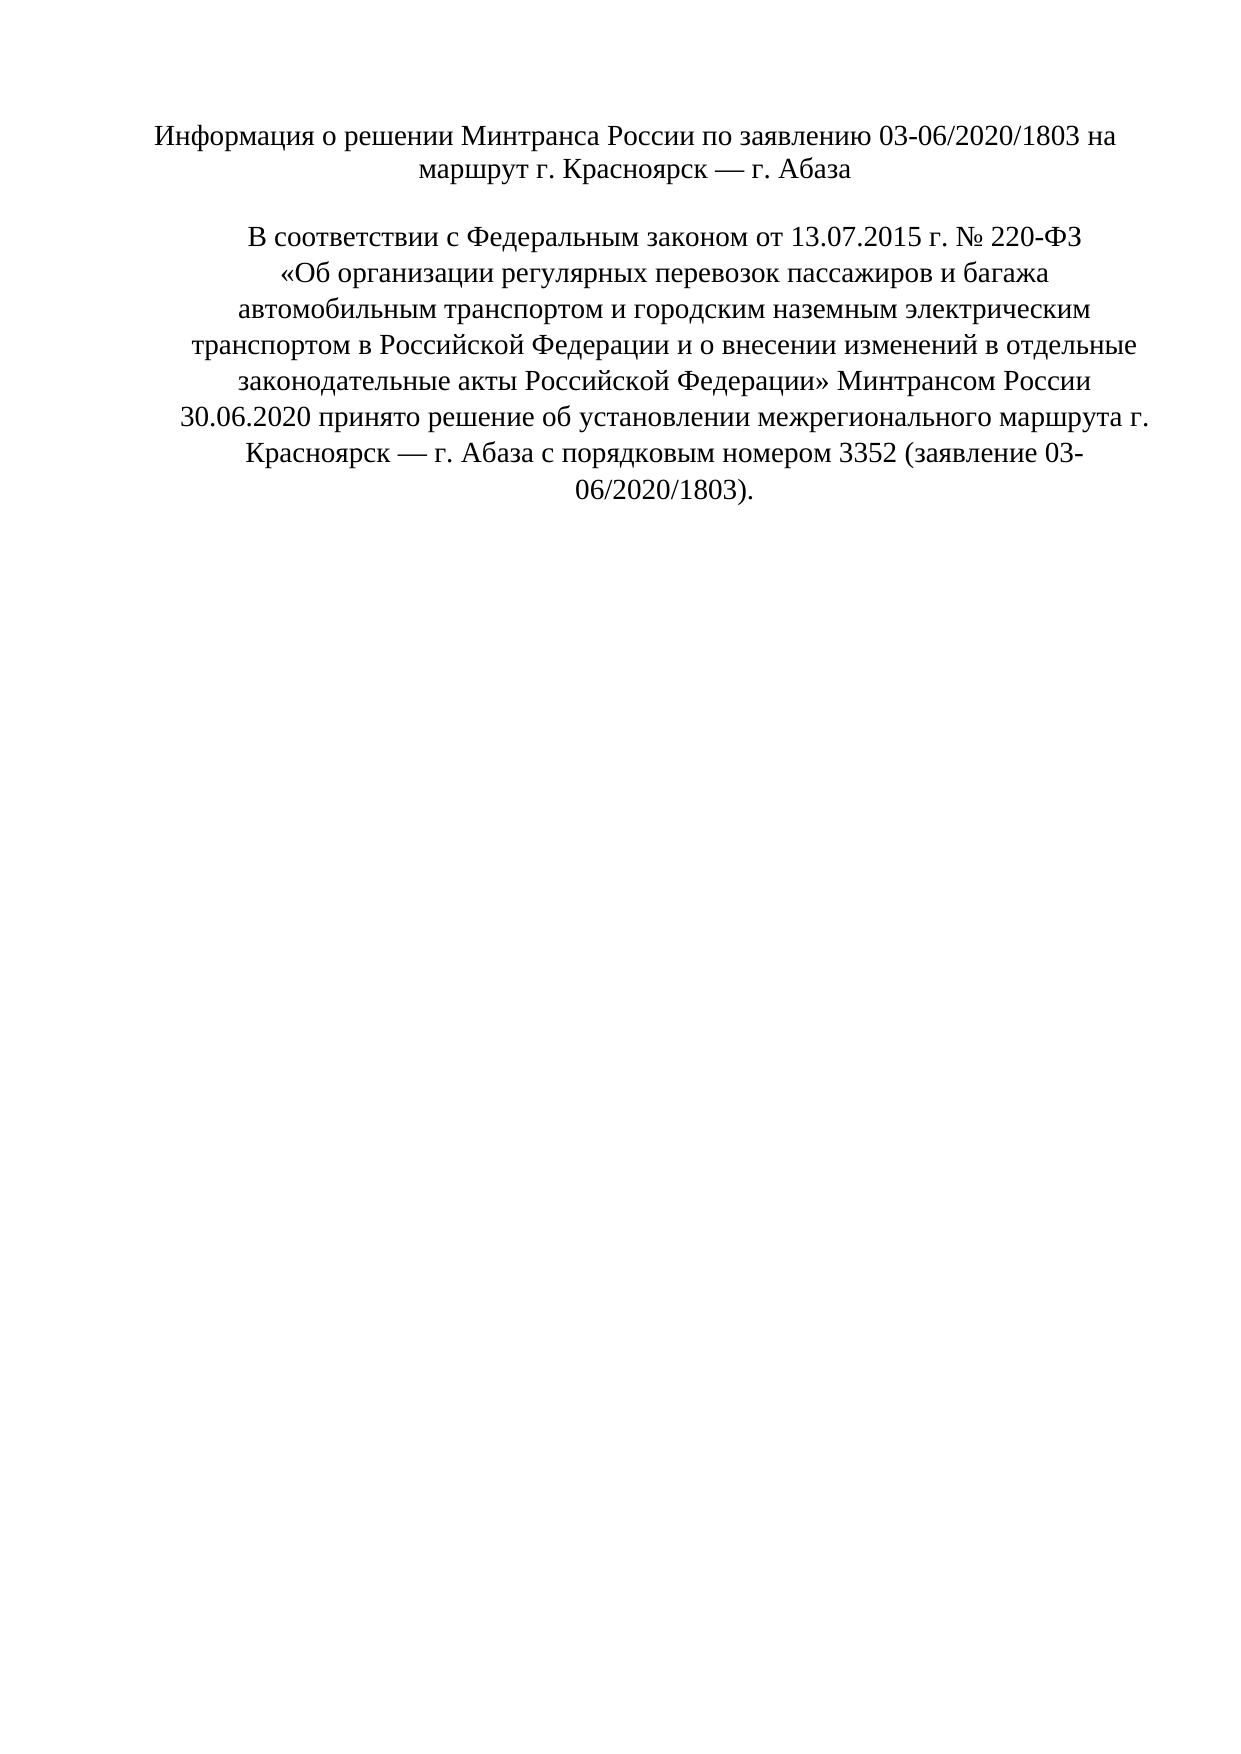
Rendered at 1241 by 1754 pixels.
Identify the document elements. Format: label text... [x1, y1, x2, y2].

text Информация о решении Минтранса России по заявлению 03-06/2020/1803 на маршрут г. Красноярск — г. Абаза [118, 118, 1152, 185]
text В соответствии с Федеральным законом от 13.07.2015 г. № 220-ФЗ «Об организации регулярных перевозок пассажиров и багажа автомобильным транспортом и городским наземным электрическим транспортом в Российской Федерации и о внесении изменений в отдельные законодательные акты Российской Федерации» Минтрансом России 30.06.2020 принято решение об установлении межрегионального маршрута г. Красноярск — г. Абаза с порядковым номером 3352 (заявление 03-06/2020/1803). [177, 219, 1152, 505]
